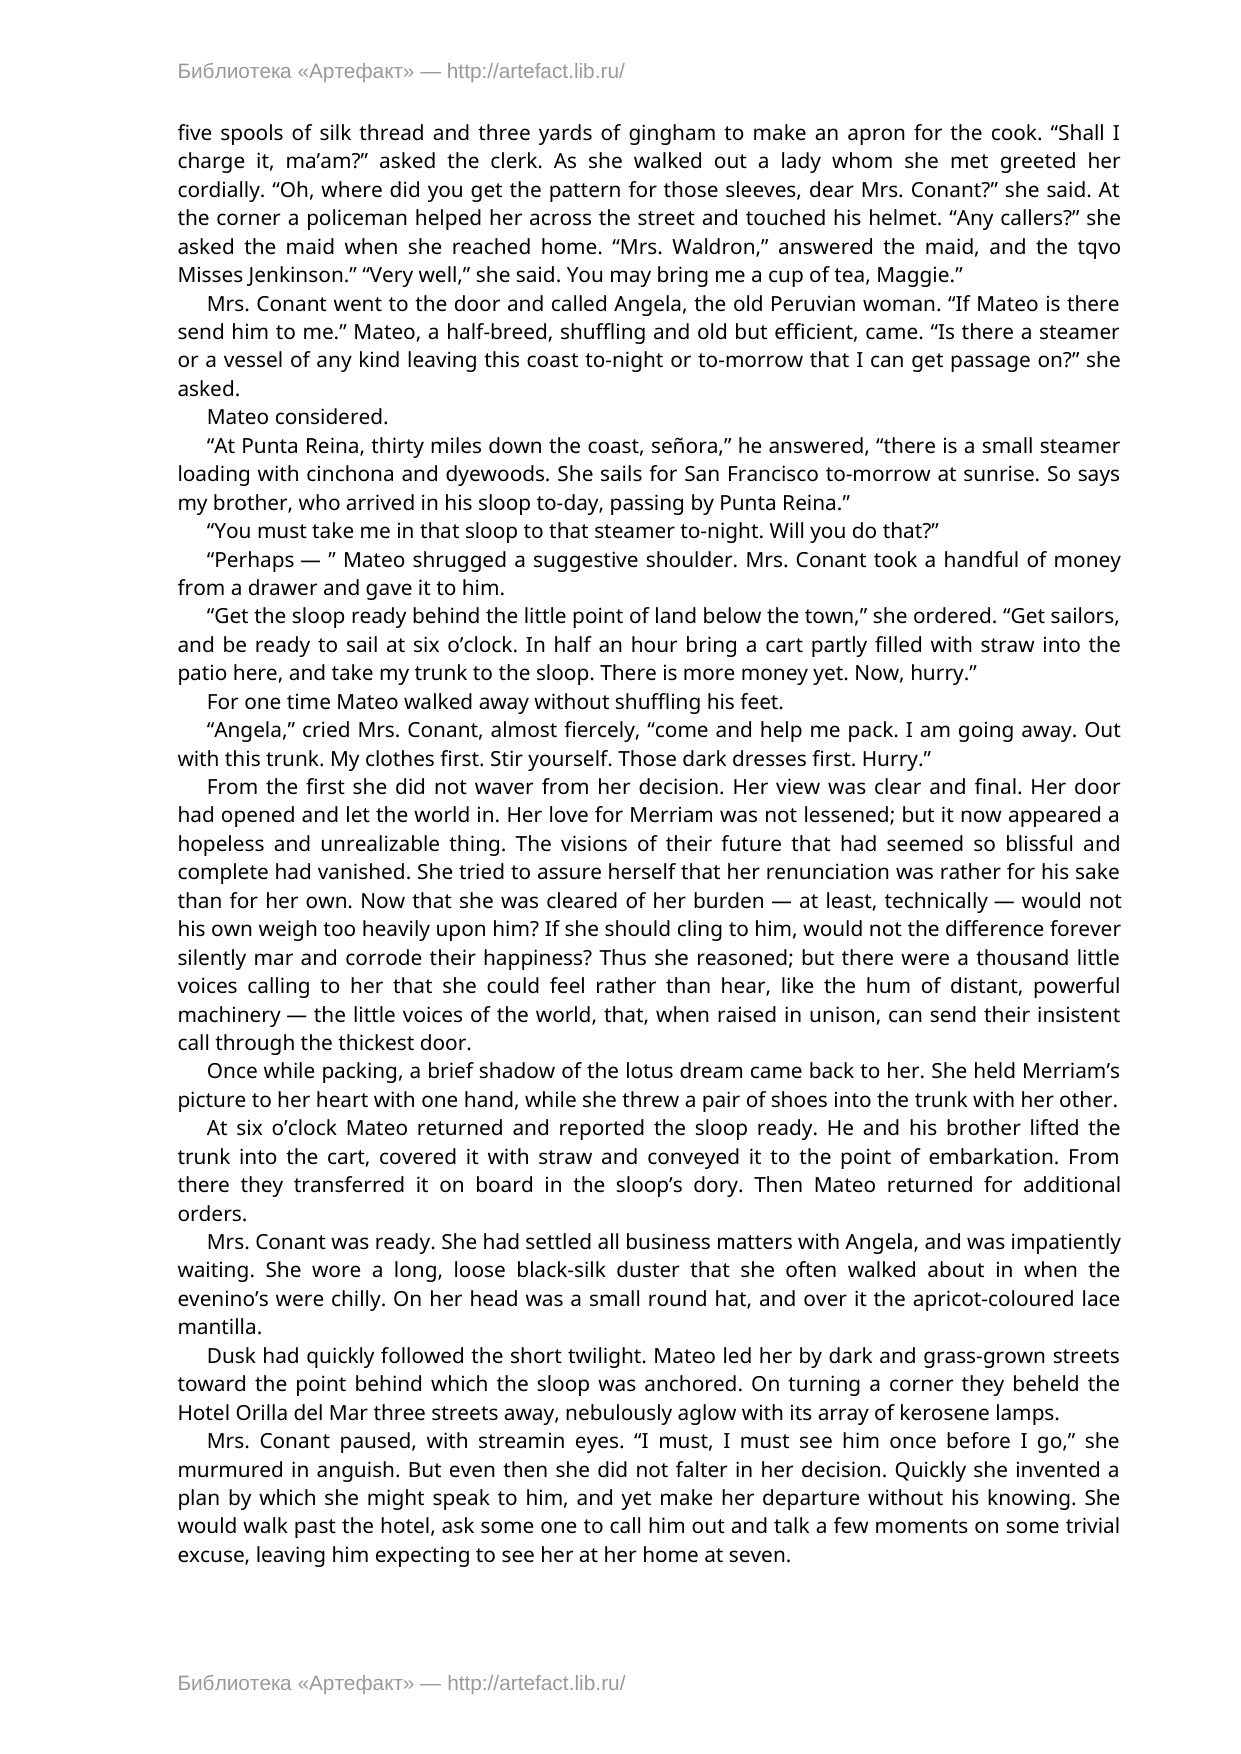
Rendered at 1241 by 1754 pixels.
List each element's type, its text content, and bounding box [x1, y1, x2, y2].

text For one time Mateo walked away without shuffling his feet. [177, 687, 1122, 715]
text “Perhaps — ” Mateo shrugged a suggestive shoulder. Mrs. Conant took a handful of money from a drawer and gave it to him. [177, 545, 1122, 602]
text From the first she did not waver from her decision. Her view was clear and final. Her door had opened and let the world in. Her love for Merriam was not lessened; but it now appeared a hopeless and unrealizable thing. The visions of their future that had seemed so blissful and complete had vanished. She tried to assure herself that her renunciation was rather for his sake than for her own. Now that she was cleared of her burden — at least, technically — would not his own weigh too heavily upon him? If she should cling to him, would not the difference forever silently mar and corrode their happiness? Thus she reasoned; but there were a thousand little voices calling to her that she could feel rather than hear, like the hum of distant, powerful machinery — the little voices of the world, that, when raised in unison, can send their insistent call through the thickest door. [177, 772, 1122, 1057]
text Mateo considered. [177, 402, 1122, 431]
text “Get the sloop ready behind the little point of land below the town,” she ordered. “Get sailors, and be ready to sail at six o’clock. In half an hour bring a cart partly filled with straw into the patio here, and take my trunk to the sloop. There is more money yet. Now, hurry.” [177, 602, 1122, 687]
text Once while packing, a brief shadow of the lotus dream came back to her. She held Merriam’s picture to her heart with one hand, while she threw a pair of shoes into the trunk with her other. [177, 1057, 1122, 1113]
text Mrs. Conant paused, with streamin eyes. “I must, I must see him once before I go,” she murmured in anguish. But even then she did not falter in her decision. Quickly she invented a plan by which she might speak to him, and yet make her departure without his knowing. She would walk past the hotel, ask some one to call him out and talk a few moments on some trivial excuse, leaving him expecting to see her at her home at seven. [177, 1426, 1122, 1568]
text Dusk had quickly followed the short twilight. Mateo led her by dark and grass-grown streets toward the point behind which the sloop was anchored. On turning a corner they beheld the Hotel Orilla del Mar three streets away, nebulously aglow with its array of kerosene lamps. [177, 1341, 1122, 1426]
text “At Punta Reina, thirty miles down the coast, señora,” he answered, “there is a small steamer loading with cinchona and dyewoods. She sails for San Francisco to-morrow at sunrise. So says my brother, who arrived in his sloop to-day, passing by Punta Reina.” [177, 431, 1122, 516]
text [177, 118, 1122, 289]
text Mrs. Conant went to the door and called Angela, the old Peruvian woman. “If Mateo is there send him to me.” Mateo, a half-breed, shuffling and old but efficient, came. “Is there a steamer or a vessel of any kind leaving this coast to-night or to-morrow that I can get passage on?” she asked. [177, 289, 1122, 402]
text “Angela,” cried Mrs. Conant, almost fiercely, “come and help me pack. I am going away. Out with this trunk. My clothes first. Stir yourself. Those dark dresses first. Hurry.” [177, 715, 1122, 772]
text At six o’clock Mateo returned and reported the sloop ready. He and his brother lifted the trunk into the cart, covered it with straw and conveyed it to the point of embarkation. From there they transferred it on board in the sloop’s dory. Then Mateo returned for additional orders. [177, 1113, 1122, 1227]
text Mrs. Conant was ready. She had settled all business matters with Angela, and was impatiently waiting. She wore a long, loose black-silk duster that she often walked about in when the evenino’s were chilly. On her head was a small round hat, and over it the apricot-coloured lace mantilla. [177, 1227, 1122, 1341]
text “You must take me in that sloop to that steamer to-night. Will you do that?” [177, 516, 1122, 545]
